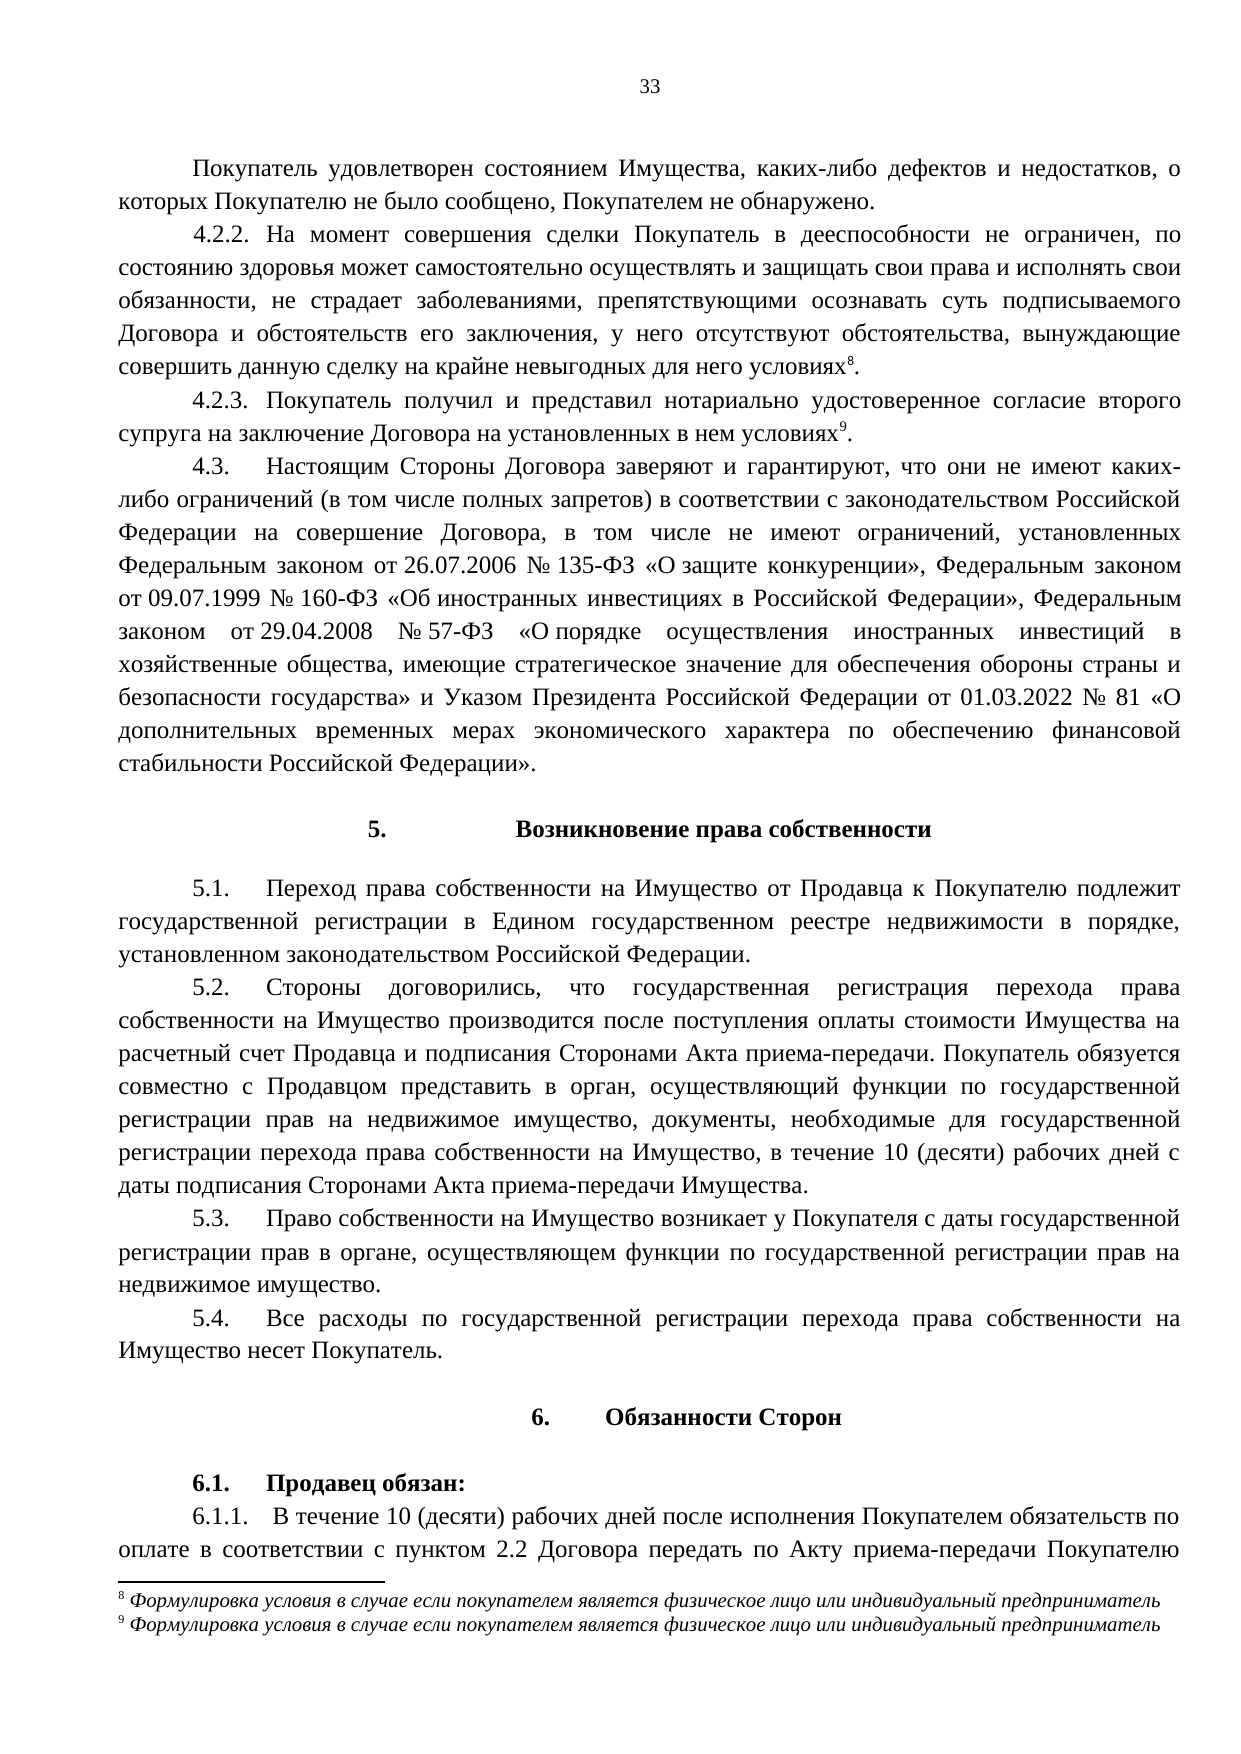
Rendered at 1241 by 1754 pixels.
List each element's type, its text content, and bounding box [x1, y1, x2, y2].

text 4.3. Настоящим Стороны Договора заверяют и гарантируют, что они не имеют каких-либо ограничений (в том числе полных запретов) в соответствии с законодательством Российской Федерации на совершение Договора, в том числе не имеют ограничений, установленных Федеральным законом от 26.07.2006 № 135-ФЗ «О защите конкуренции», Федеральным законом от 09.07.1999 № 160-ФЗ «Об иностранных инвестициях в Российской Федерации», Федеральным законом от 29.04.2008 № 57-ФЗ «О порядке осуществления иностранных инвестиций в хозяйственные общества, имеющие стратегическое значение для обеспечения обороны страны и безопасности государства» и Указом Президента Российской Федерации от 01.03.2022 № 81 «О дополнительных временных мерах экономического характера по обеспечению финансовой стабильности Российской Федерации». [118, 451, 1182, 777]
list Возникновение права собственности [118, 814, 1181, 843]
list Продавец обязан: [118, 1468, 1181, 1496]
list Стороны договорились, что государственная регистрация перехода права собственности на Имущество производится после поступления оплаты стоимости Имущества на расчетный счет Продавца и подписания Сторонами Акта приема-передачи. Покупатель обязуется совместно с Продавцом представить в орган, осуществляющий функции по государственной регистрации прав на недвижимое имущество, документы, необходимые для государственной регистрации перехода права собственности на Имущество, в течение 10 (десяти) рабочих дней с даты подписания Сторонами Акта приема-передачи Имущества. [118, 972, 1181, 1199]
list Переход права собственности на Имущество от Продавца к Покупателю подлежит государственной регистрации в Едином государственном реестре недвижимости в порядке, установленном законодательством Российской Федерации. [118, 873, 1181, 968]
text Покупатель удовлетворен состоянием Имущества, каких-либо дефектов и недостатков, о которых Покупателю не было сообщено, Покупателем не обнаружено. [118, 153, 1182, 215]
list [118, 1501, 1181, 1562]
list Право собственности на Имущество возникает у Покупателя с даты государственной регистрации прав в органе, осуществляющем функции по государственной регистрации прав на недвижимое имущество. [118, 1203, 1181, 1298]
list Все расходы по государственной регистрации перехода права собственности на Имущество несет Покупатель. [118, 1303, 1181, 1364]
list Покупатель получил и представил нотариально удостоверенное согласие второго супруга на заключение Договора на установленных в нем условиях. [118, 385, 1182, 446]
list На момент совершения сделки Покупатель в дееспособности не ограничен, по состоянию здоровья может самостоятельно осуществлять и защищать свои права и исполнять свои обязанности, не страдает заболеваниями, препятствующими осознавать суть подписываемого Договора и обстоятельств его заключения, у него отсутствуют обстоятельства, вынуждающие совершить данную сделку на крайне невыгодных для него условиях. [118, 219, 1182, 380]
list Обязанности Сторон [118, 1402, 1181, 1430]
